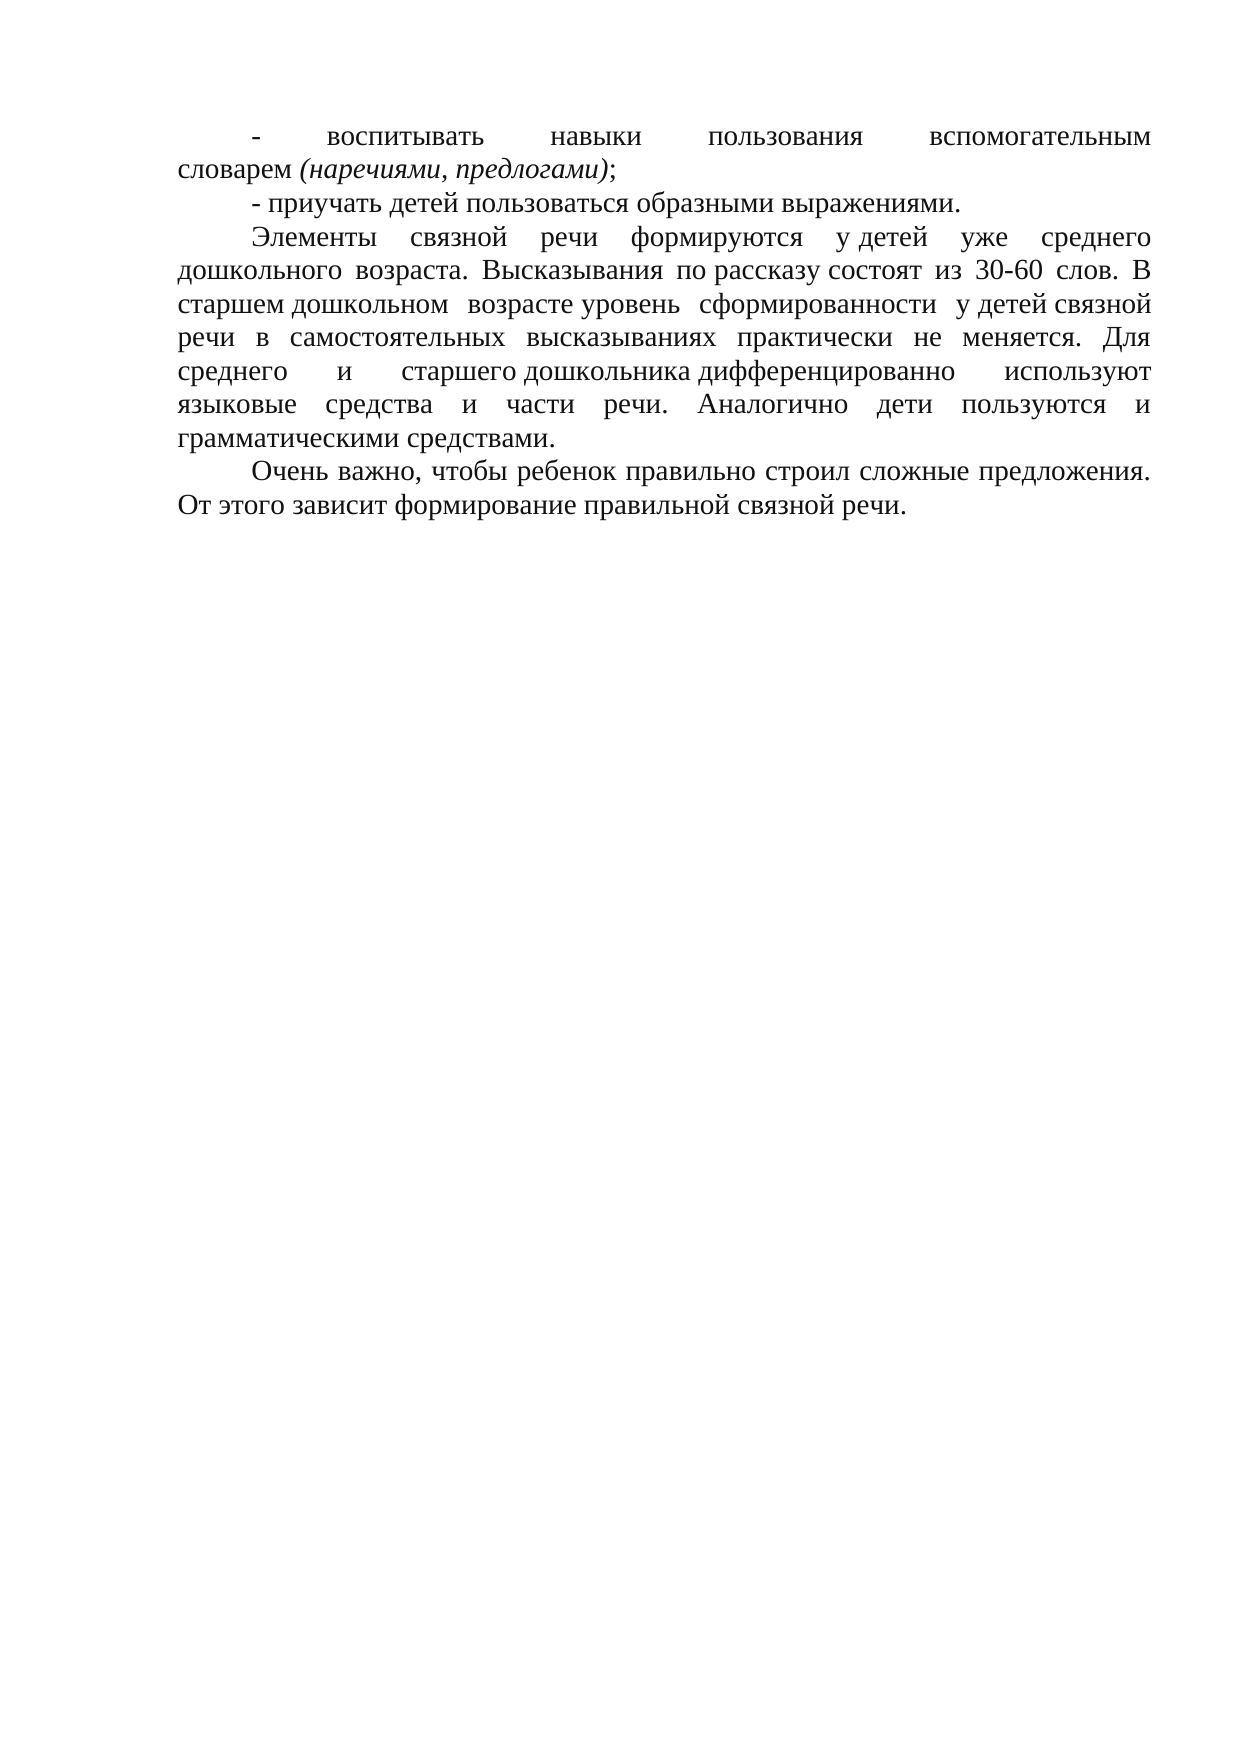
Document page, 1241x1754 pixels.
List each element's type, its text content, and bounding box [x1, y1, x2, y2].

text - приучать детей пользоваться образными выражениями. [177, 185, 1152, 219]
text Элементы связной речи формируются у детей уже среднего дошкольного возраста. Высказывания по рассказу состоят из 30-60 слов. В старшем дошкольном возрасте уровень сформированности у детей связной речи в самостоятельных высказываниях практически не меняется. Для среднего и старшего дошкольника дифференцированно используют языковые средства и части речи. Аналогично дети пользуются и грамматическими средствами. [177, 219, 1152, 453]
text Очень важно, чтобы ребенок правильно строил сложные предложения. От этого зависит формирование правильной связной речи. [177, 453, 1152, 521]
text - воспитывать навыки пользования вспомогательным словарем (наречиями, предлогами); [177, 118, 1152, 185]
